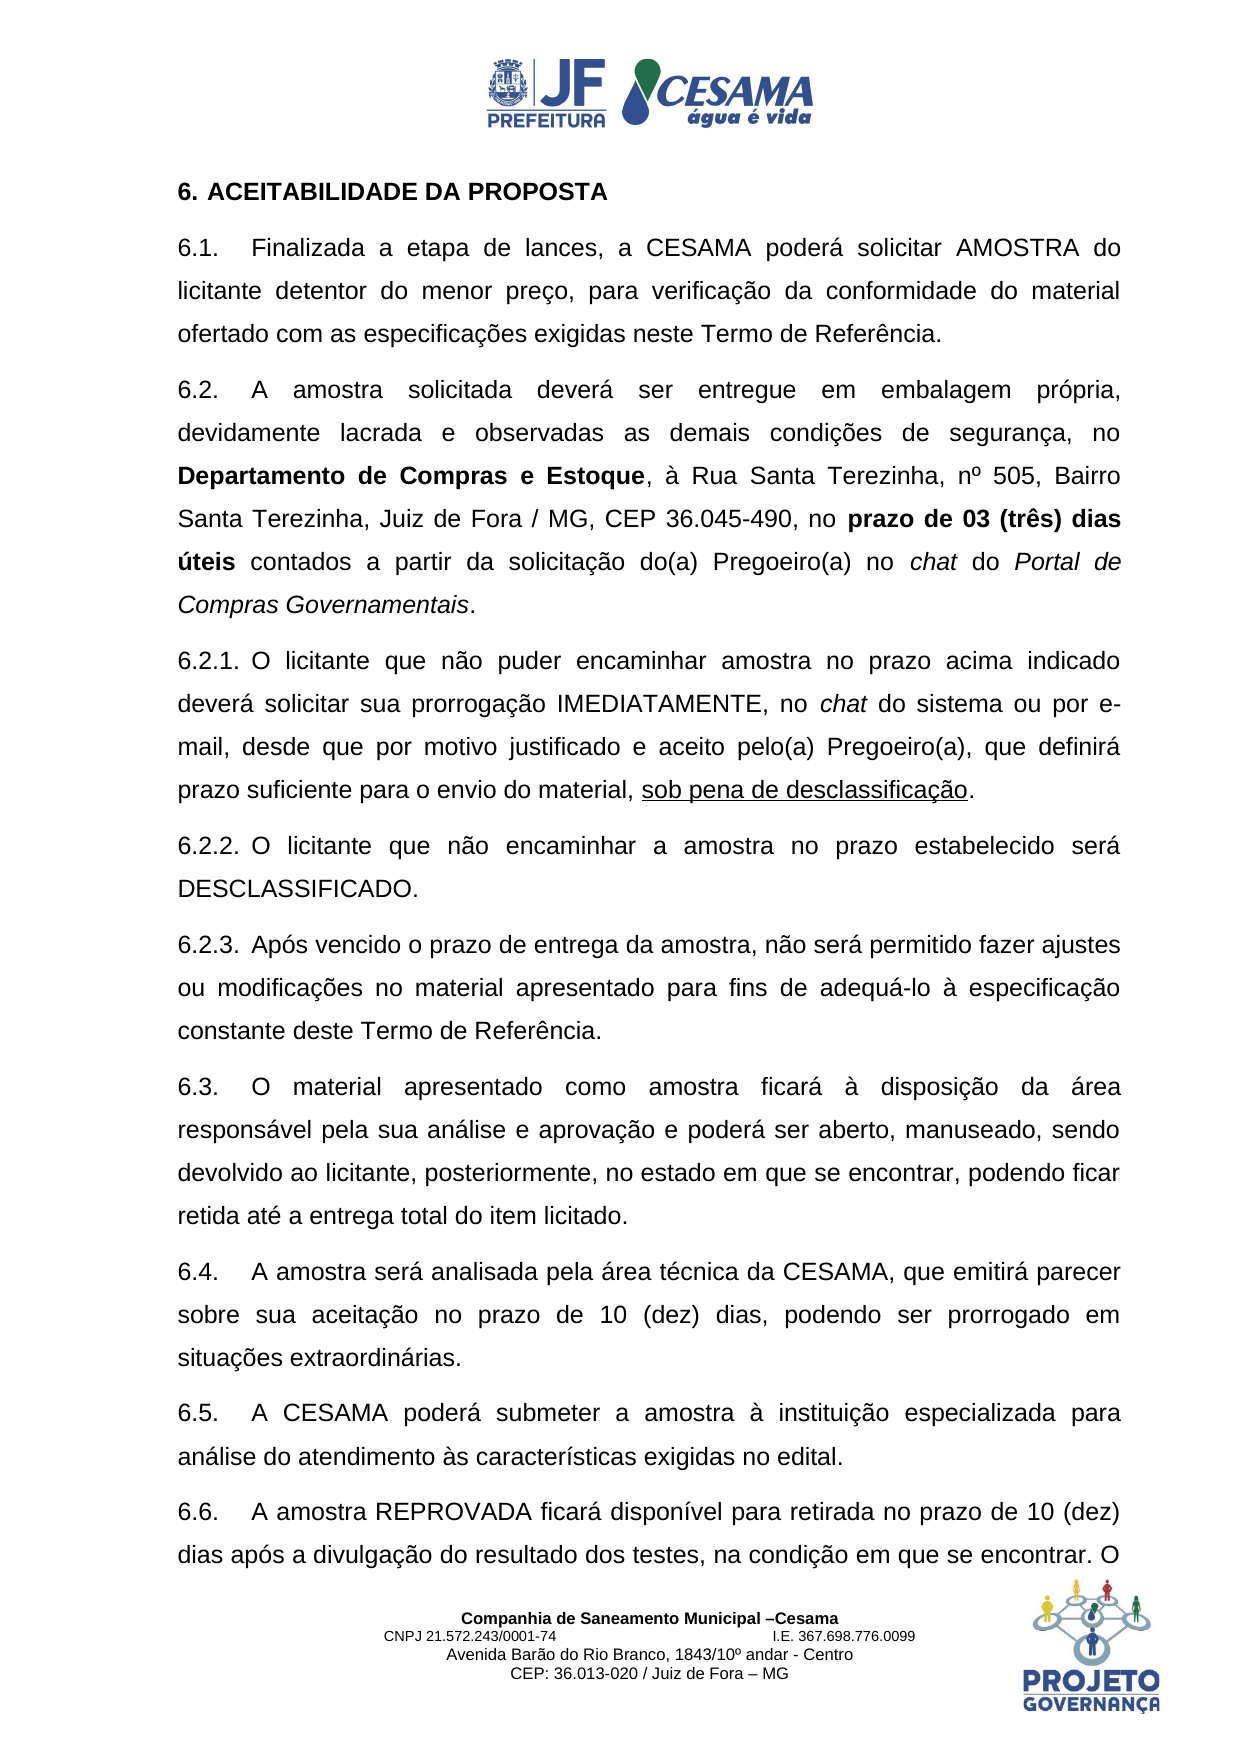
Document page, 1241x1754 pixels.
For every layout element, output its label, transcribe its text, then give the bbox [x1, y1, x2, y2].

list O licitante que não puder encaminhar amostra no prazo acima indicado deverá solicitar sua prorrogação IMEDIATAMENTE, no chat do sistema ou por e-mail, desde que por motivo justificado e aceito pelo(a) Pregoeiro(a), que definirá prazo suficiente para o envio do material, sob pena de desclassificação. [177, 646, 1122, 804]
list A CESAMA poderá submeter a amostra à instituição especializada para análise do atendimento às características exigidas no edital. [177, 1398, 1122, 1470]
picture [1023, 1579, 1160, 1714]
list O material apresentado como amostra ficará à disposição da área responsável pela sua análise e aprovação e poderá ser aberto, manuseado, sendo devolvido ao licitante, posteriormente, no estado em que se encontrar, podendo ficar retida até a entrega total do item licitado. [177, 1072, 1122, 1230]
list Finalizada a etapa de lances, a CESAMA poderá solicitar AMOSTRA do licitante detentor do menor preço, para verificação da conformidade do material ofertado com as especificações exigidas neste Termo de Referência. [177, 233, 1122, 348]
list A amostra solicitada deverá ser entregue em embalagem própria, devidamente lacrada e observadas as demais condições de segurança, no Departamento de Compras e Estoque, à Rua Santa Terezinha, nº 505, Bairro Santa Terezinha, Juiz de Fora / MG, CEP 36.045-490, no prazo de 03 (três) dias úteis contados a partir da solicitação do(a) Pregoeiro(a) no chat do Portal de Compras Governamentais. [177, 375, 1122, 619]
list O licitante que não encaminhar a amostra no prazo estabelecido será DESCLASSIFICADO. [177, 831, 1122, 903]
picture [486, 59, 813, 128]
list Após vencido o prazo de entrega da amostra, não será permitido fazer ajustes ou modificações no material apresentado para fins de adequá-lo à especificação constante deste Termo de Referência. [177, 930, 1122, 1045]
list ACEITABILIDADE DA PROPOSTA [177, 177, 1122, 206]
list A amostra será analisada pela área técnica da CESAMA, que emitirá parecer sobre sua aceitação no prazo de 10 (dez) dias, podendo ser prorrogado em situações extraordinárias. [177, 1257, 1122, 1372]
